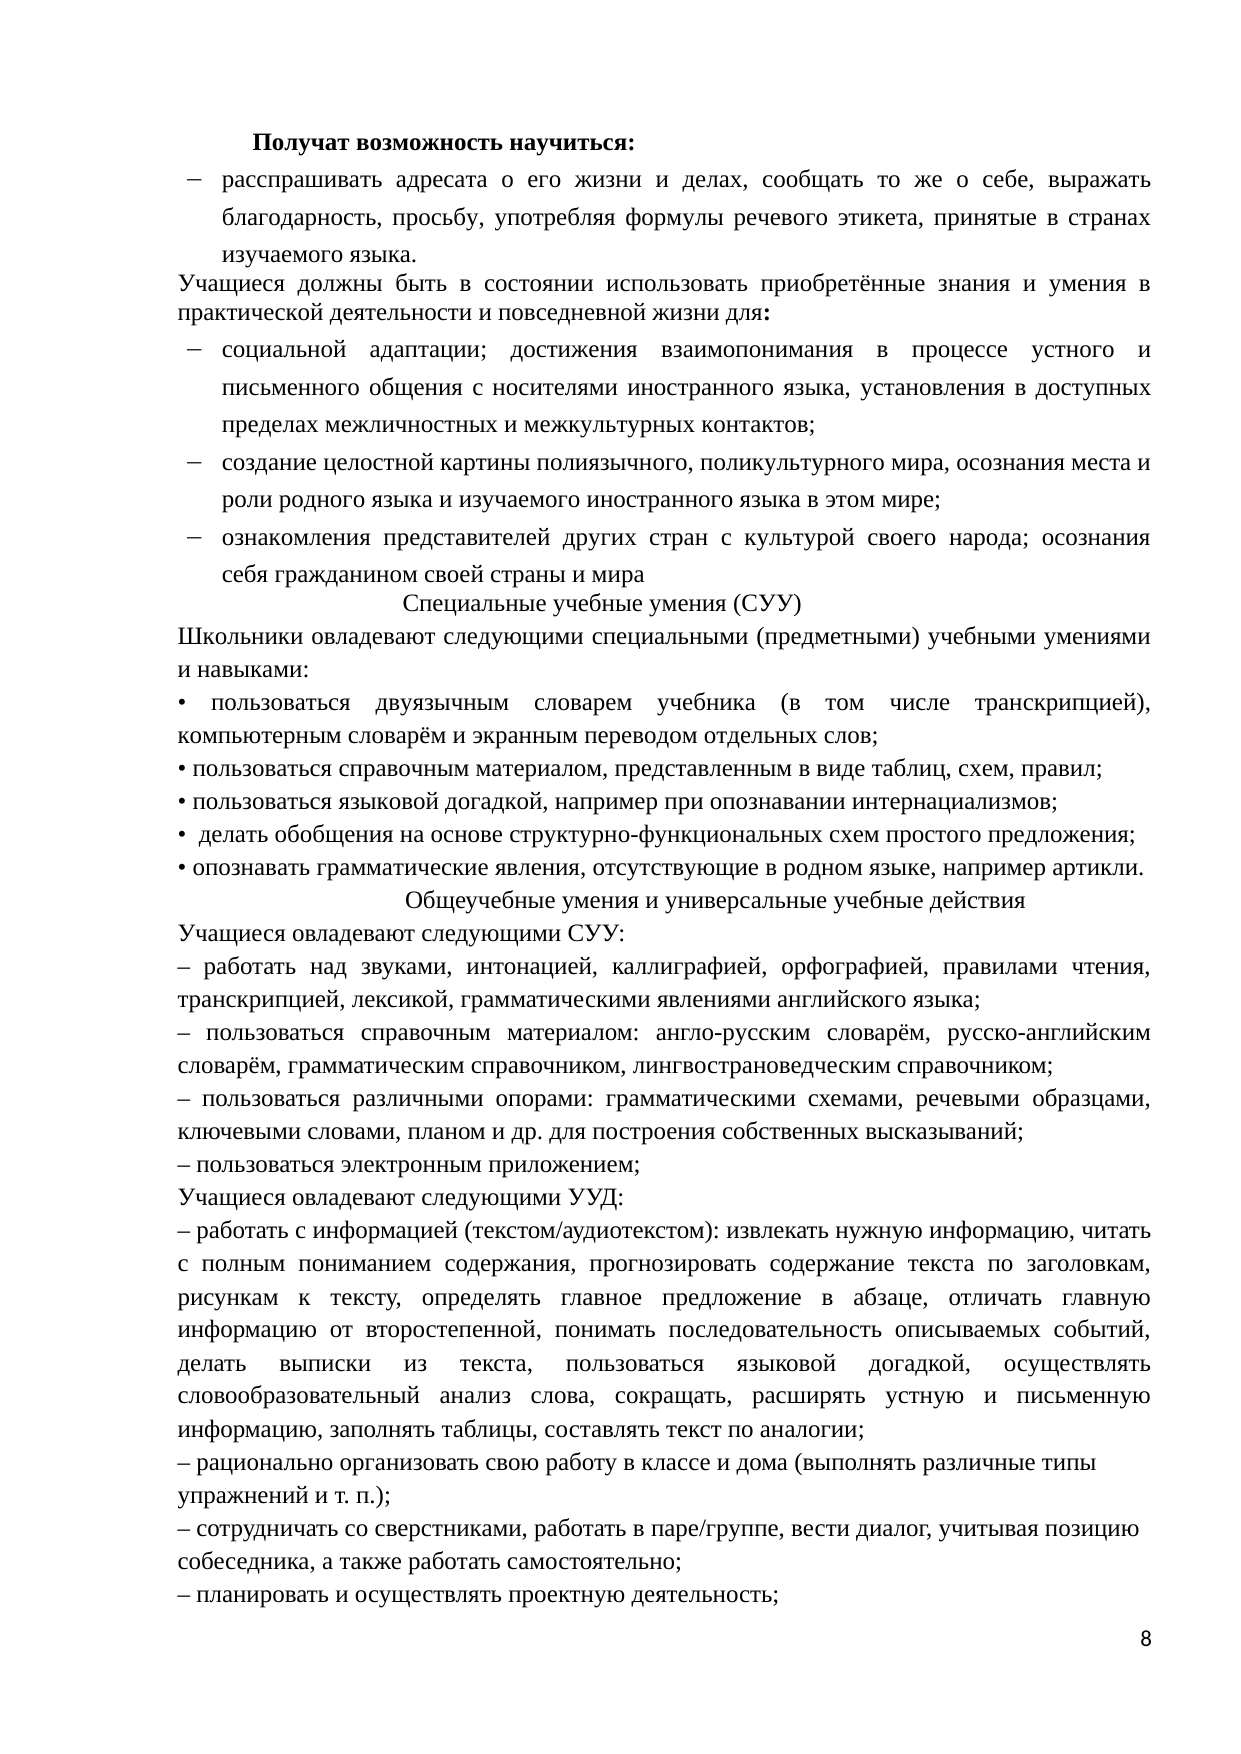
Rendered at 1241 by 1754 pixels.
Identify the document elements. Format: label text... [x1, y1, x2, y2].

text • опознавать грамматические явления, отсутствующие в родном языке, например артикли. [177, 852, 1152, 881]
list – работать над звуками, интонацией, каллиграфией, орфографией, правилами чтения, транскрипцией, лексикой, грамматическими явлениями английского языка; [177, 951, 1152, 1013]
list – сотрудничать со сверстниками, работать в паре/группе, вести диалог, учитывая позицию собеседника, а также работать самостоятельно; [177, 1513, 1152, 1574]
list – пользоваться различными опорами: грамматическими схемами, речевыми образцами, ключевыми словами, планом и др. для построения собственных высказываний; [177, 1083, 1152, 1145]
text Специальные учебные умения (СУУ) [177, 588, 1152, 617]
list – работать с информацией (текстом/аудиотекстом): извлекать нужную информацию, читать с полным пониманием содержания, прогнозировать содержание текста по заголовкам, рисункам к тексту, определять главное предложение в абзаце, отличать главную информацию от второстепенной, понимать последовательность описываемых событий, делать выписки из текста, пользоваться языковой догадкой, осуществлять словообразовательный анализ слова, сокращать, расширять устную и письменную информацию, заполнять таблицы, составлять текст по аналогии; [177, 1216, 1152, 1442]
text • пользоваться двуязычным словарем учебника (в том числе транскрипцией), компьютерным словарём и экранным переводом отдельных слов; [177, 687, 1152, 749]
text • пользоваться справочным материалом, представленным в виде таблиц, схем, правил; [177, 753, 1152, 782]
list – пользоваться справочным материалом: англо-русским словарём, русско-английским словарём, грамматическим справочником, лингвострановедческим справочником; [177, 1017, 1152, 1079]
list Общеучебные умения и универсальные учебные действия [177, 885, 1152, 914]
list – планировать и осуществлять проектную деятельность; [177, 1579, 1152, 1607]
text Школьники овладевают следующими специальными (предметными) учебными умениями и навыками: [177, 621, 1152, 683]
list – рационально организовать свою работу в классе и дома (выполнять различные типы упражнений и т. п.); [177, 1447, 1152, 1508]
text • пользоваться языковой догадкой, например при опознавании интернациализмов; [177, 786, 1152, 815]
list расспрашивать адресата о его жизни и делах, сообщать то же о себе, выражать благодарность, просьбу, употребляя формулы речевого этикета, принятые в странах изучаемого языка. [184, 156, 1152, 268]
text Получат возможность научиться: [252, 118, 1152, 156]
list Учащиеся овладевают следующими УУД: [177, 1182, 1152, 1211]
list социальной адаптации; достижения взаимопонимания в процессе устного и письменного общения с носителями иностранного языка, установления в доступных пределах межличностных и межкультурных контактов; [184, 326, 1152, 438]
list – пользоваться электронным приложением; [177, 1149, 1152, 1178]
text Учащиеся должны быть в состоянии использовать приобретённые знания и умения в практической деятельности и повседневной жизни для: [177, 268, 1152, 326]
list создание целостной картины полиязычного, поликультурного мира, осознания места и роли родного языка и изучаемого иностранного языка в этом мире; [184, 438, 1152, 513]
text • делать обобщения на основе структурно-функциональных схем простого предложения; [177, 819, 1152, 848]
list Учащиеся овладевают следующими СУУ: [177, 918, 1152, 947]
list ознакомления представителей других стран с культурой своего народа; осознания себя гражданином своей страны и мира [184, 513, 1152, 588]
